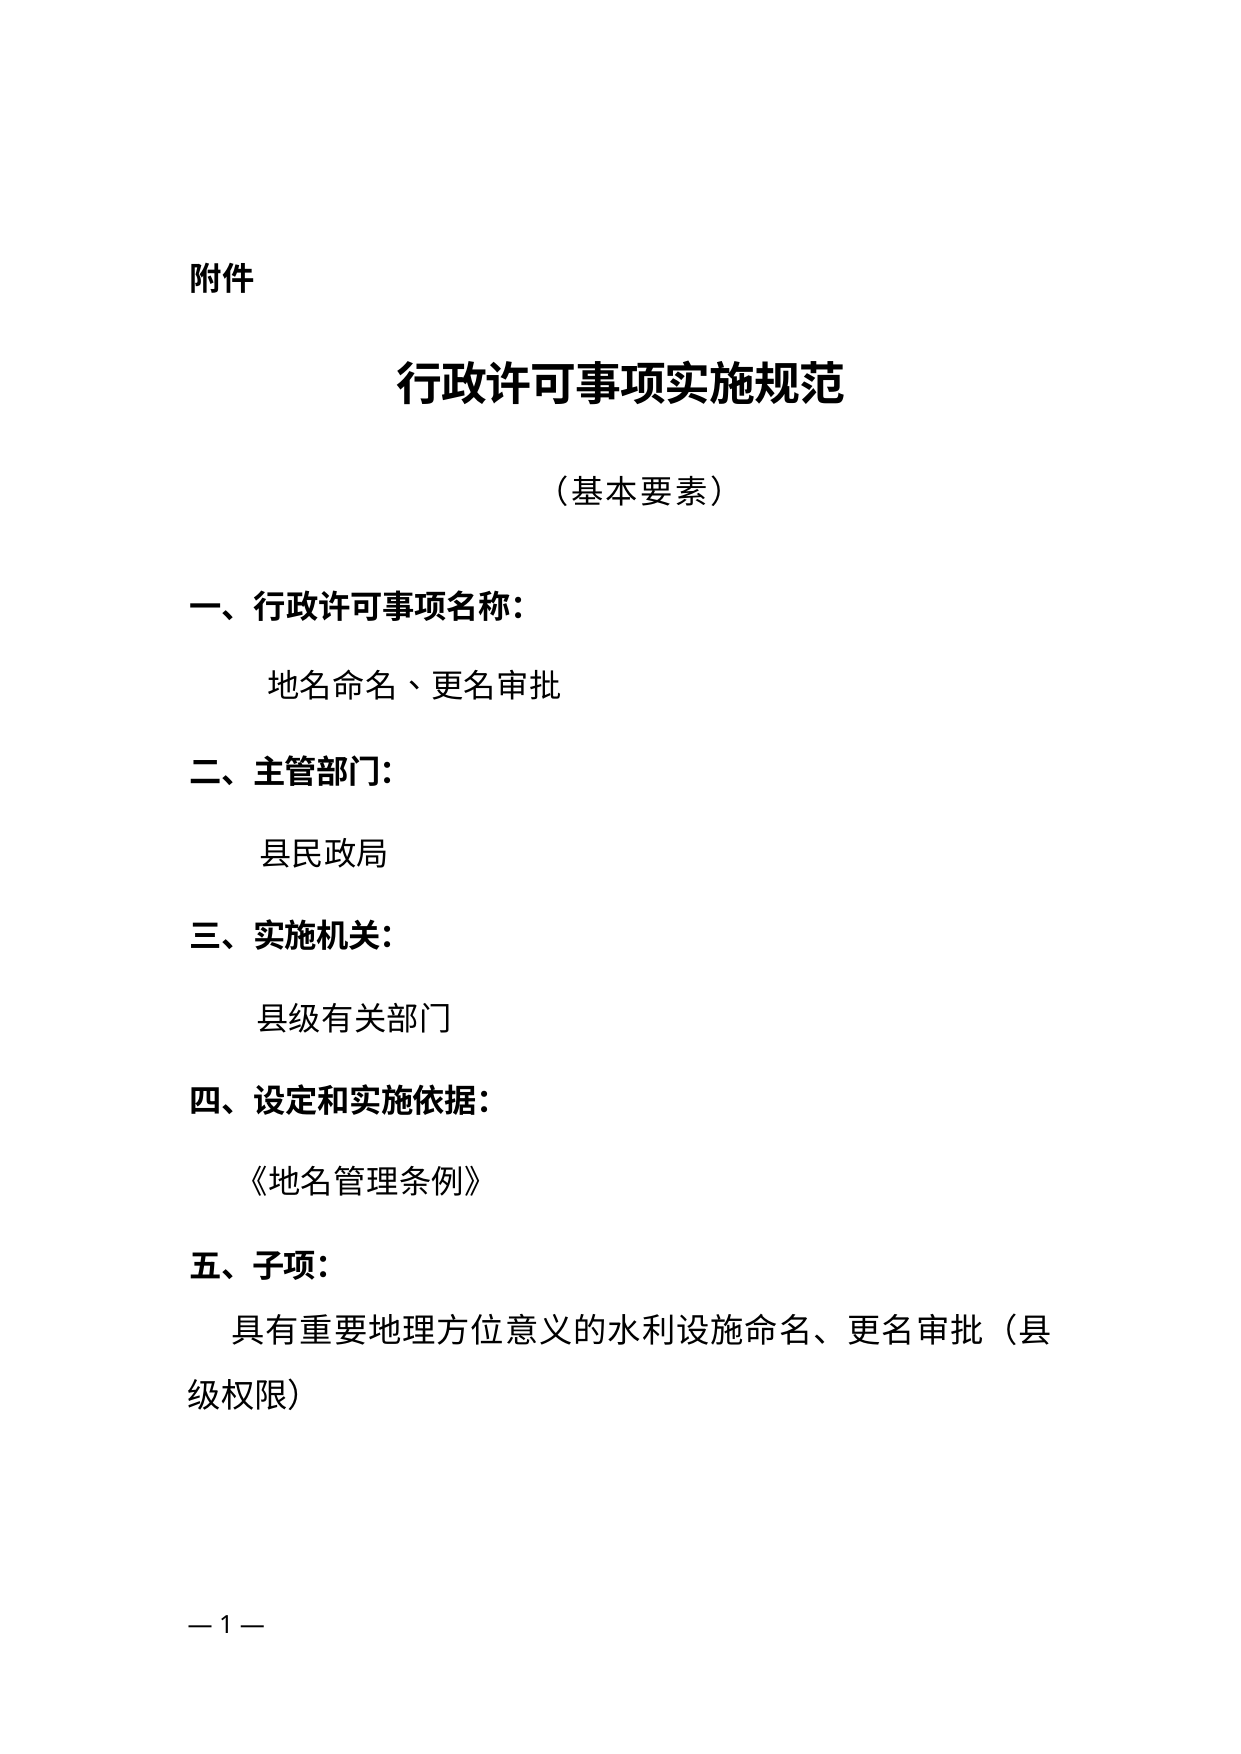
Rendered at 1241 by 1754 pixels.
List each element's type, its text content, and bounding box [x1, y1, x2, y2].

text 四、设定和实施依据： [189, 1066, 1053, 1131]
text （基本要素） [536, 457, 1053, 522]
text 《地名管理条例》 [235, 1149, 1053, 1214]
text 三、实施机关： [189, 901, 1053, 966]
text 县级有关部门 [189, 983, 1053, 1048]
text 地名命名、更名审批 [234, 652, 1053, 717]
list 具有重要地理方位意义的水利设施命名、更名审批（县级权限） [187, 1295, 1053, 1425]
text 五、子项： [189, 1230, 1053, 1295]
text 一、行政许可事项名称： [189, 572, 1053, 637]
text 行政许可事项实施规范 [396, 332, 1053, 429]
text 县民政局 [226, 818, 1053, 883]
text 二、主管部门： [189, 737, 1053, 802]
text 附件 [189, 244, 1053, 309]
